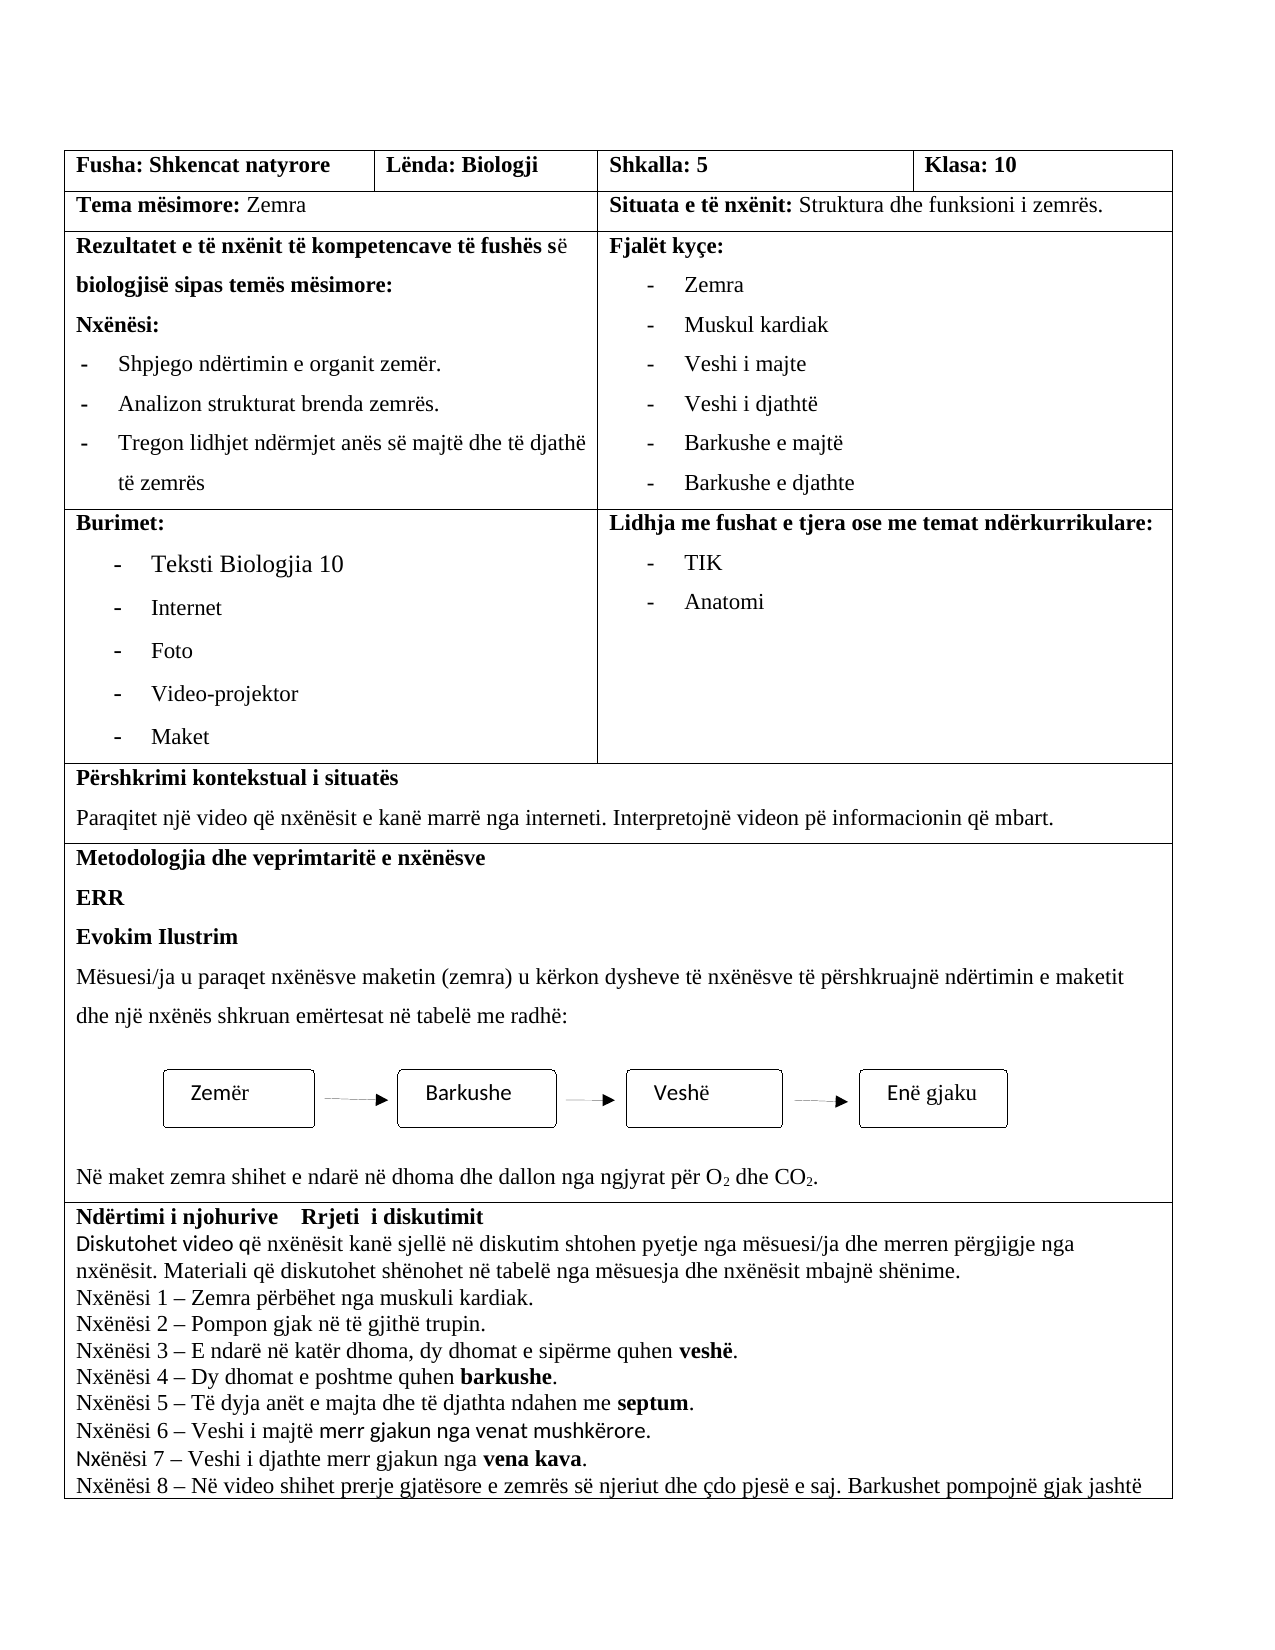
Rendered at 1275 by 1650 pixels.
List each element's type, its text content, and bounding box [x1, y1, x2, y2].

table_header Fusha: Shkencat natyrore [65, 151, 374, 191]
table_cell Metodologjia dhe veprimtaritë e nxënësve ERR Evokim Ilustrim Mësuesi/ja u paraqet nxënësve maketin (zemra) u kërkon dysheve të nxënësve të përshkruajnë ndërtimin e maketit dhe një nxënës shkruan emërtesat në tabelë me radhë: Në maket zemra shihet e ndarë në dhoma dhe dallon nga ngjyrat për O2 dhe CO2. [65, 844, 1172, 1202]
table_header Klasa: 10 [914, 151, 1172, 191]
table_cell Fjalët kyçe: Zemra Muskul kardiak Veshi i majte Veshi i djathtë Barkushe e majtë Barkushe e djathte [598, 232, 1172, 508]
table_cell Rezultatet e të nxënit të kompetencave të fushës së biologjisë sipas temës mësimore: Nxënësi: Shpjego ndërtimin e organit zemër. Analizon strukturat brenda zemrës. Tregon lidhjet ndërmjet anës së majtë dhe të djathë të zemrës [65, 232, 597, 508]
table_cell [65, 1203, 1172, 1498]
table_cell Situata e të nxënit: Struktura dhe funksioni i zemrës. [598, 192, 1172, 231]
table_cell Përshkrimi kontekstual i situatës Paraqitet një video që nxënësit e kanë marrë nga interneti. Interpretojnë videon pë informacionin që mbart. [65, 764, 1172, 843]
table_cell Tema mësimore: Zemra [65, 192, 597, 231]
table_cell Lidhja me fushat e tjera ose me temat ndërkurrikulare: TIK Anatomi [598, 510, 1172, 763]
table_header Lënda: Biologji [375, 151, 597, 191]
table_header Shkalla: 5 [598, 151, 913, 191]
table_cell Burimet: Teksti Biologjia 10 Internet Foto Video-projektor Maket [65, 510, 597, 763]
